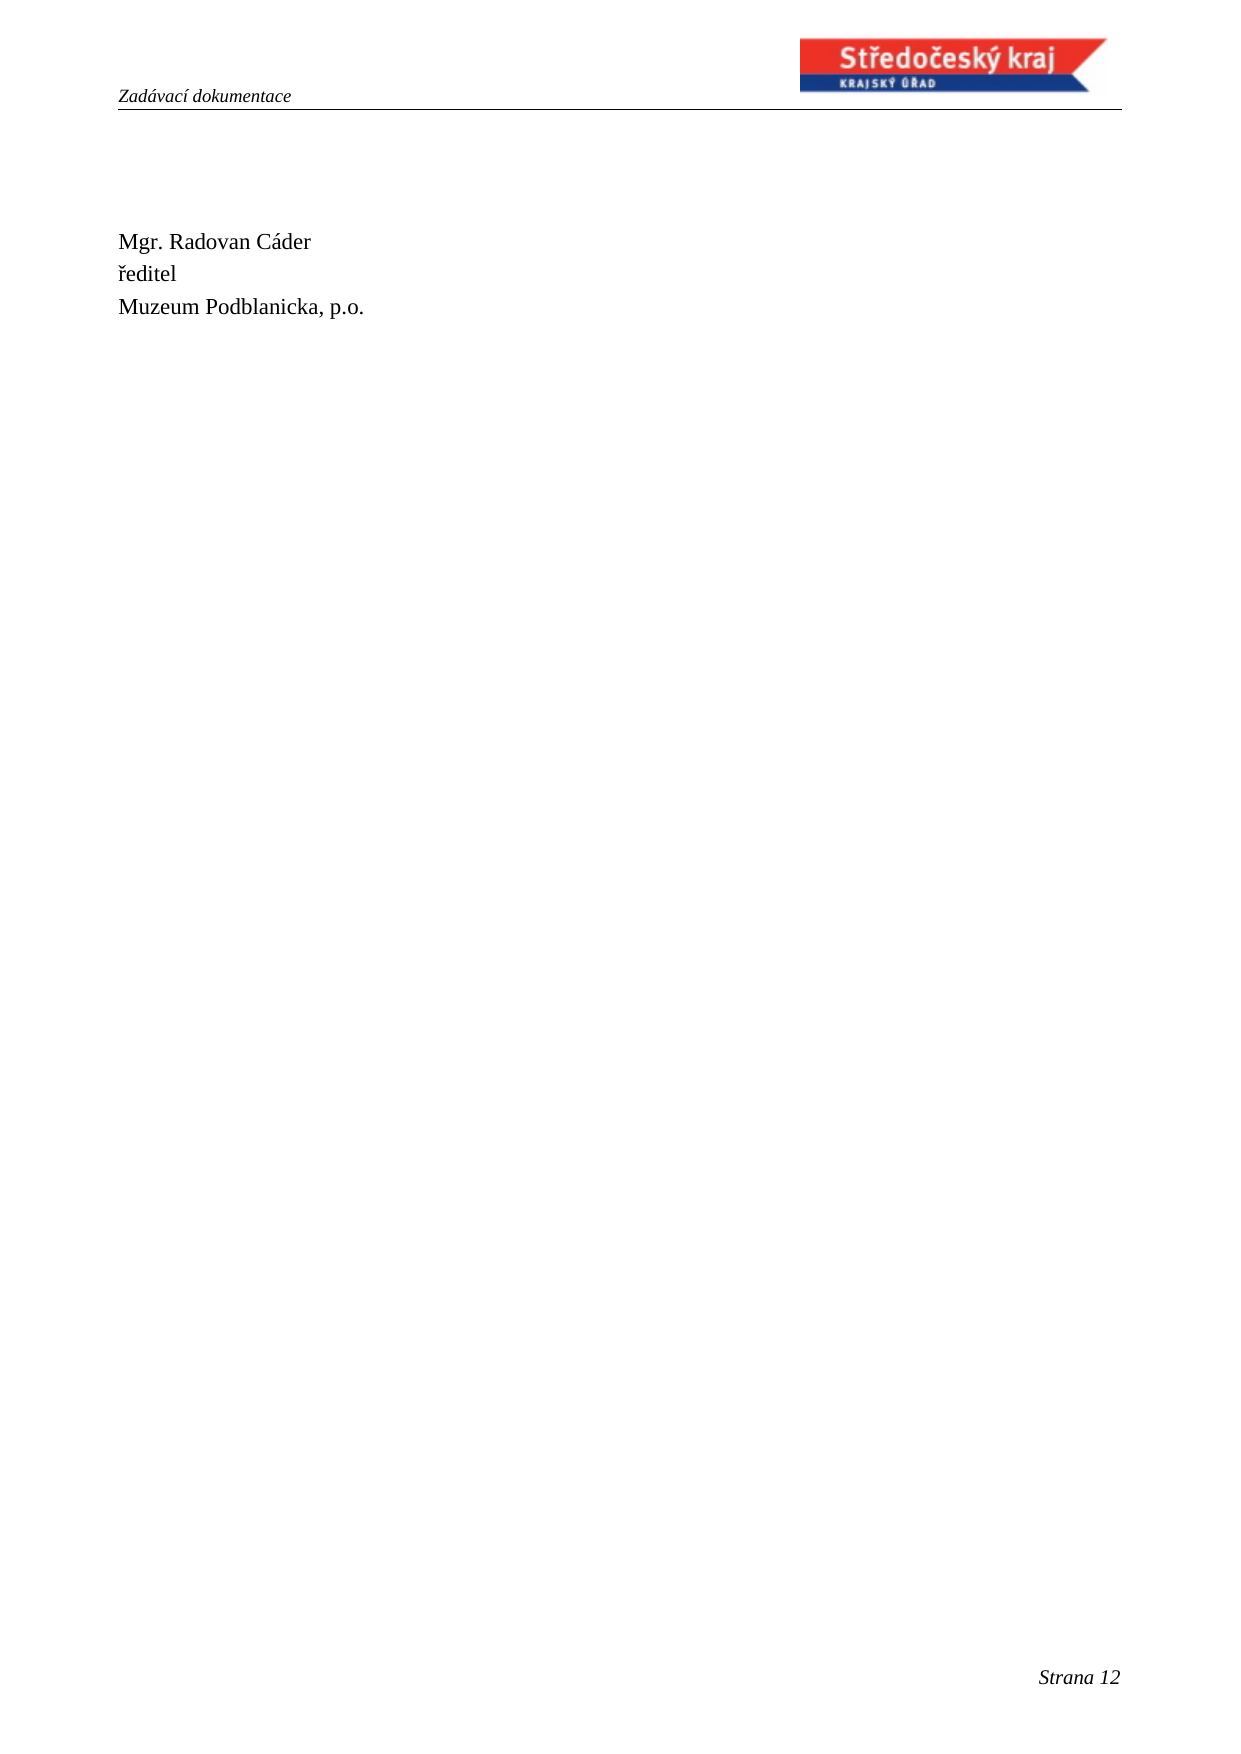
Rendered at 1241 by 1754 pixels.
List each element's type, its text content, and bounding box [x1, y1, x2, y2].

text Muzeum Podblanicka, p.o. [118, 293, 1122, 319]
picture [798, 34, 1108, 94]
text ředitel [118, 261, 1122, 287]
text Mgr. Radovan Cáder [118, 228, 1122, 254]
